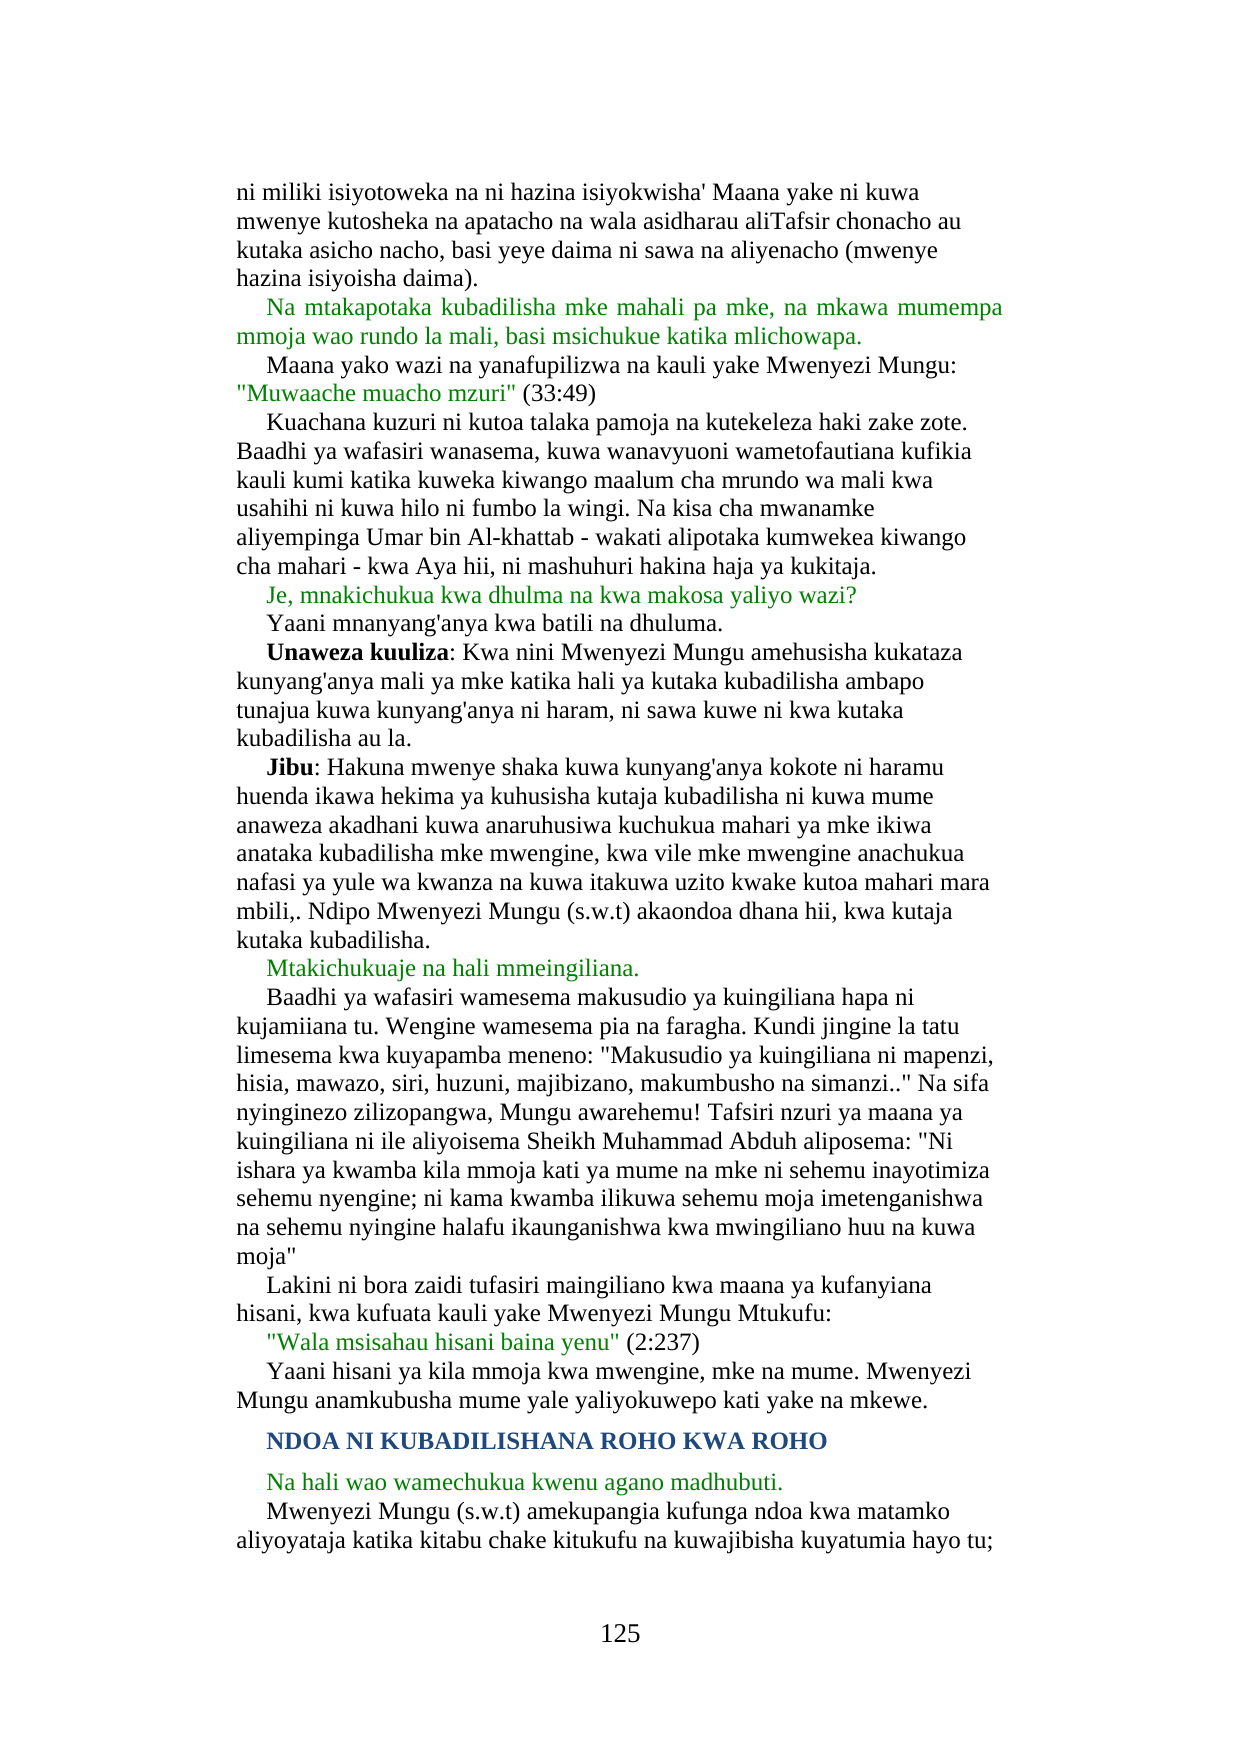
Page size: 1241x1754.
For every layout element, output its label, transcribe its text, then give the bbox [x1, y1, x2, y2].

text "Wala msisahau hisani baina yenu" (2:237) [236, 1327, 1004, 1356]
text Jibu: Hakuna mwenye shaka kuwa kunyang'anya kokote ni haramu huenda ikawa hekima ya kuhusisha kutaja kubadilisha ni kuwa mume anaweza akadhani kuwa anaruhusiwa kuchukua mahari ya mke ikiwa anataka kubadilisha mke mwengine, kwa vile mke mwengine anachukua nafasi ya yule wa kwanza na kuwa itakuwa uzito kwake kutoa mahari mara mbili,. Ndipo Mwenyezi Mungu (s.w.t) akaondoa dhana hii, kwa kutaja kutaka kubadilisha. [236, 752, 1004, 953]
text Kuachana kuzuri ni kutoa talaka pamoja na kutekeleza haki zake zote. Baadhi ya wafasiri wanasema, kuwa wanavyuoni wametofautiana kufikia kauli kumi katika kuweka kiwango maalum cha mrundo wa mali kwa usahihi ni kuwa hilo ni fumbo la wingi. Na kisa cha mwanamke aliyempinga Umar bin Al-khattab - wakati alipotaka kumwekea kiwango cha mahari - kwa Aya hii, ni mashuhuri hakina haja ya kukitaja. [236, 407, 1004, 580]
text Unaweza kuuliza: Kwa nini Mwenyezi Mungu amehusisha kukataza kunyang'anya mali ya mke katika hali ya kutaka kubadilisha ambapo tunajua kuwa kunyang'anya ni haram, ni sawa kuwe ni kwa kutaka kubadilisha au la. [236, 637, 1004, 752]
text Na hali wao wamechukua kwenu agano madhubuti. [236, 1467, 1004, 1496]
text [236, 1496, 1004, 1553]
text Baadhi ya wafasiri wamesema makusudio ya kuingiliana hapa ni kujamiiana tu. Wengine wamesema pia na faragha. Kundi jingine la tatu limesema kwa kuyapamba meneno: "Makusudio ya kuingiliana ni mapenzi, hisia, mawazo, siri, huzuni, majibizano, makumbusho na simanzi.." Na sifa nyinginezo zilizopangwa, Mungu awarehemu! Tafsiri nzuri ya maana ya kuingiliana ni ile aliyoisema Sheikh Muhammad Abduh aliposema: "Ni ishara ya kwamba kila mmoja kati ya mume na mke ni sehemu inayotimiza sehemu nyengine; ni kama kwamba ilikuwa sehemu moja imetenganishwa na sehemu nyingine halafu ikaunganishwa kwa mwingiliano huu na kuwa moja" [236, 982, 1004, 1270]
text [236, 177, 1004, 292]
text Mtakichukuaje na hali mmeingiliana. [236, 953, 1004, 982]
text Maana yako wazi na yanafupilizwa na kauli yake Mwenyezi Mungu: "Muwaache muacho mzuri" (33:49) [236, 350, 1004, 407]
text Lakini ni bora zaidi tufasiri maingiliano kwa maana ya kufanyiana hisani, kwa kufuata kauli yake Mwenyezi Mungu Mtukufu: [236, 1270, 1004, 1327]
text Yaani hisani ya kila mmoja kwa mwengine, mke na mume. Mwenyezi Mungu anamkubusha mume yale yaliyokuwepo kati yake na mkewe. [236, 1356, 1004, 1413]
text Na mtakapotaka kubadilisha mke mahali pa mke, na mkawa mumempa mmoja wao rundo la mali, basi msichukue katika mlichowapa. [236, 292, 1004, 350]
subtitle NDOA NI KUBADILISHANA ROHO KWA ROHO [236, 1426, 1004, 1455]
text Yaani mnanyang'anya kwa batili na dhuluma. [236, 608, 1004, 637]
text Je, mnakichukua kwa dhulma na kwa makosa yaliyo wazi? [236, 580, 1004, 608]
